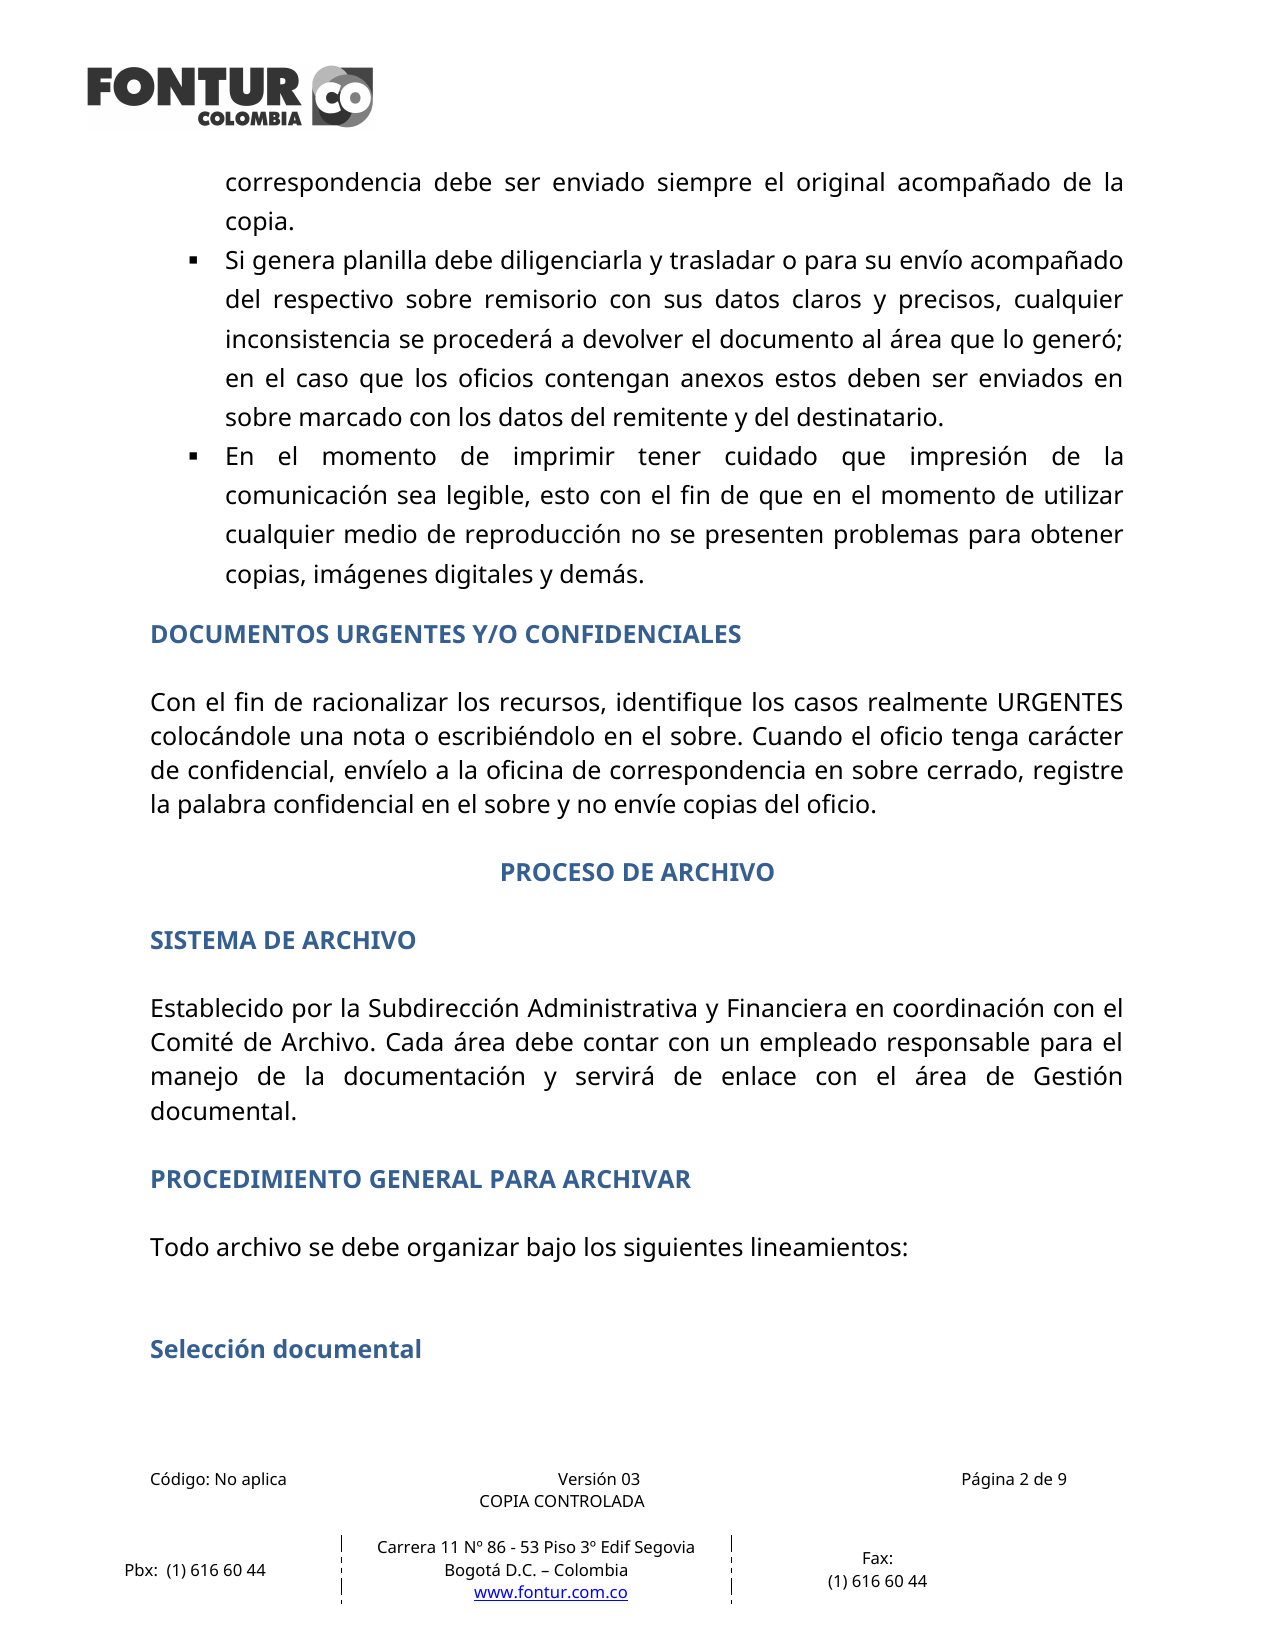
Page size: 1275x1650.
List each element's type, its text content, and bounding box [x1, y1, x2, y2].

list En el momento de imprimir tener cuidado que impresión de la comunicación sea legible, esto con el fin de que en el momento de utilizar cualquier medio de reproducción no se presenten problemas para obtener copias, imágenes digitales y demás. [187, 439, 1125, 590]
picture [87, 63, 375, 132]
list Si genera planilla debe diligenciarla y trasladar o para su envío acompañado del respectivo sobre remisorio con sus datos claros y precisos, cualquier inconsistencia se procederá a devolver el documento al área que lo generó; en el caso que los oficios contengan anexos estos deben ser enviados en sobre marcado con los datos del remitente y del destinatario. [187, 243, 1125, 434]
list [187, 164, 1125, 238]
text Con el fin de racionalizar los recursos, identifique los casos realmente URGENTES colocándole una nota o escribiéndolo en el sobre. Cuando el oficio tenga carácter de confidencial, envíelo a la oficina de correspondencia en sobre cerrado, registre la palabra confidencial en el sobre y no envíe copias del oficio. [150, 684, 1125, 821]
subtitle PROCESO DE ARCHIVO [150, 855, 1125, 889]
text Todo archivo se debe organizar bajo los siguientes lineamientos: [150, 1229, 1125, 1263]
text Establecido por la Subdirección Administrativa y Financiera en coordinación con el Comité de Archivo. Cada área debe contar con un empleado responsable para el manejo de la documentación y servirá de enlace con el área de Gestión documental. [150, 991, 1125, 1127]
text Selección documental [150, 1332, 1125, 1366]
text DOCUMENTOS URGENTES Y/O CONFIDENCIALES [150, 616, 1125, 650]
text PROCEDIMIENTO GENERAL PARA ARCHIVAR [150, 1161, 1125, 1195]
text SISTEMA DE ARCHIVO [150, 923, 1125, 957]
